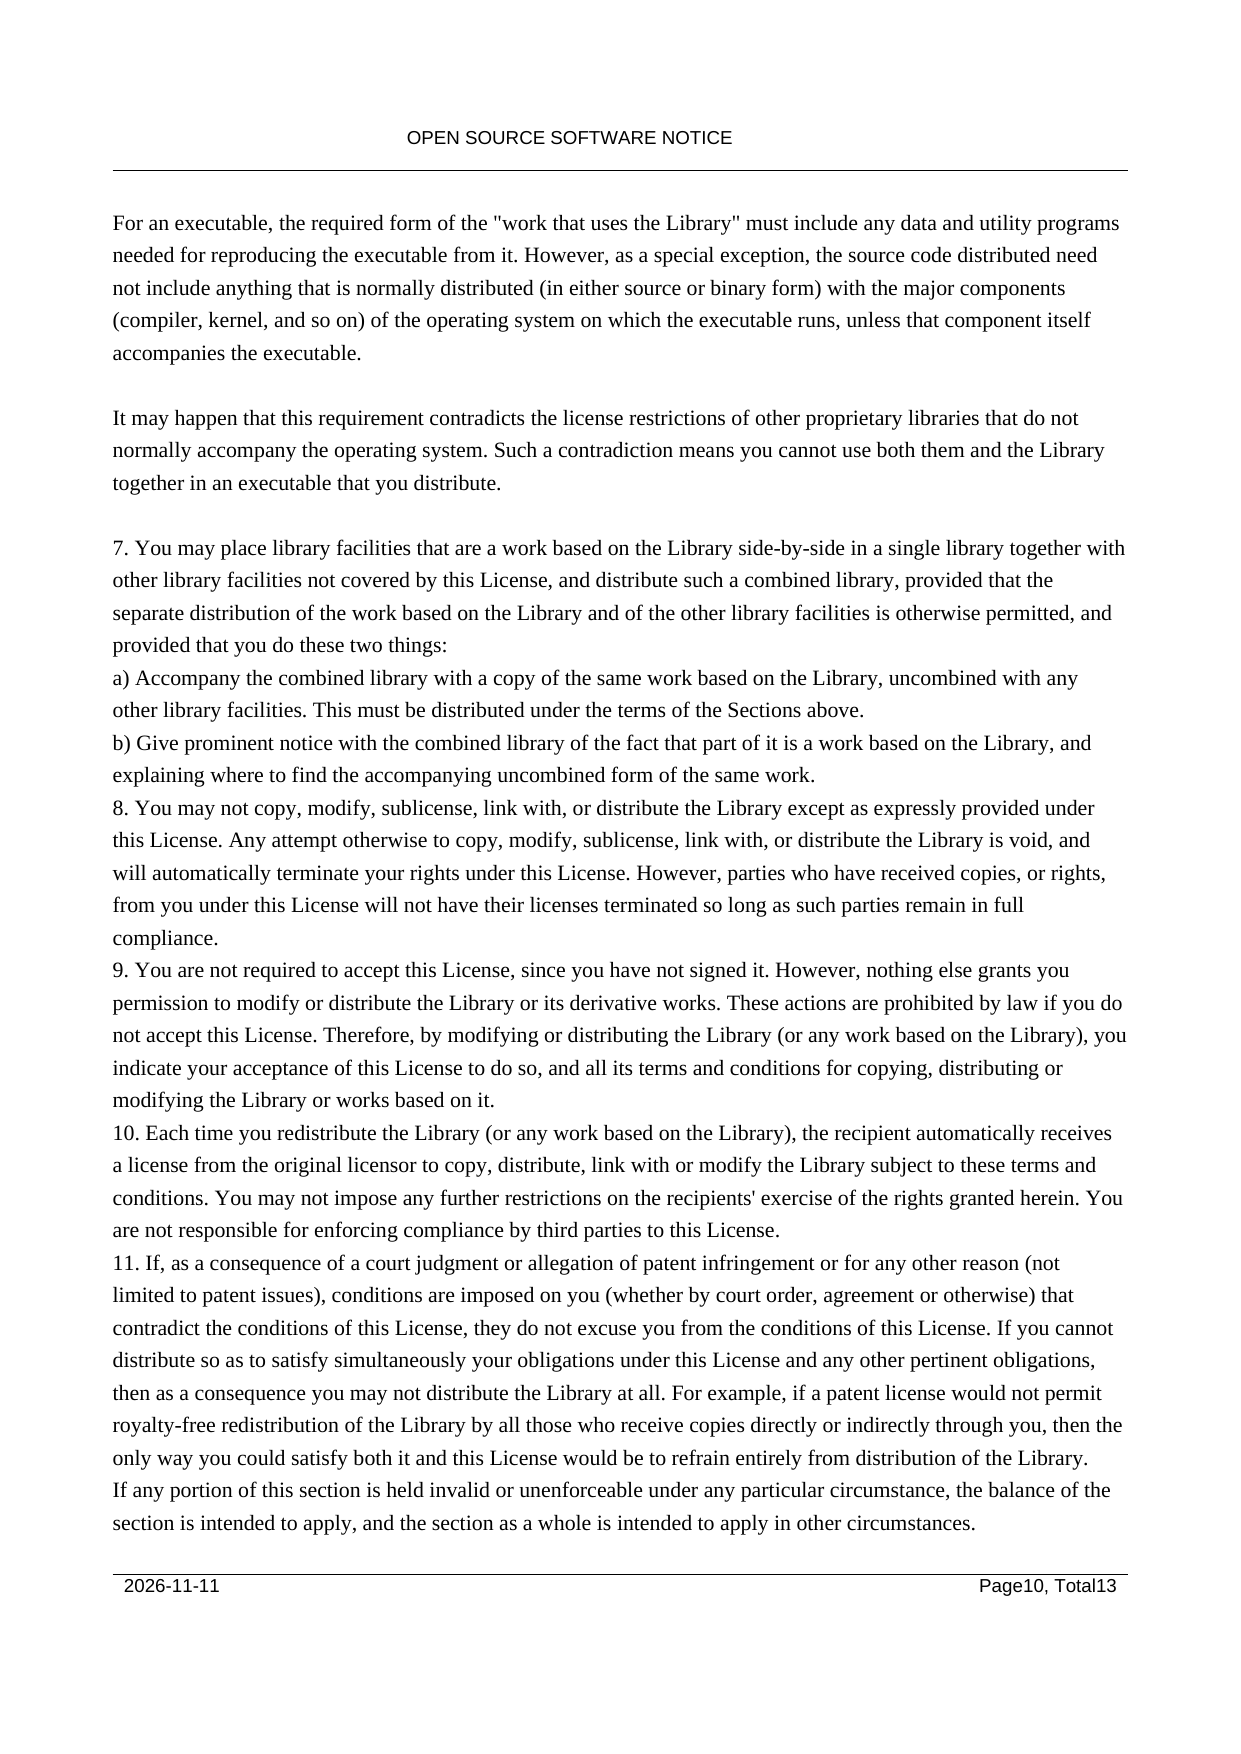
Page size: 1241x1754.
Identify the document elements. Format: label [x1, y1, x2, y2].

text [112, 206, 1128, 1539]
